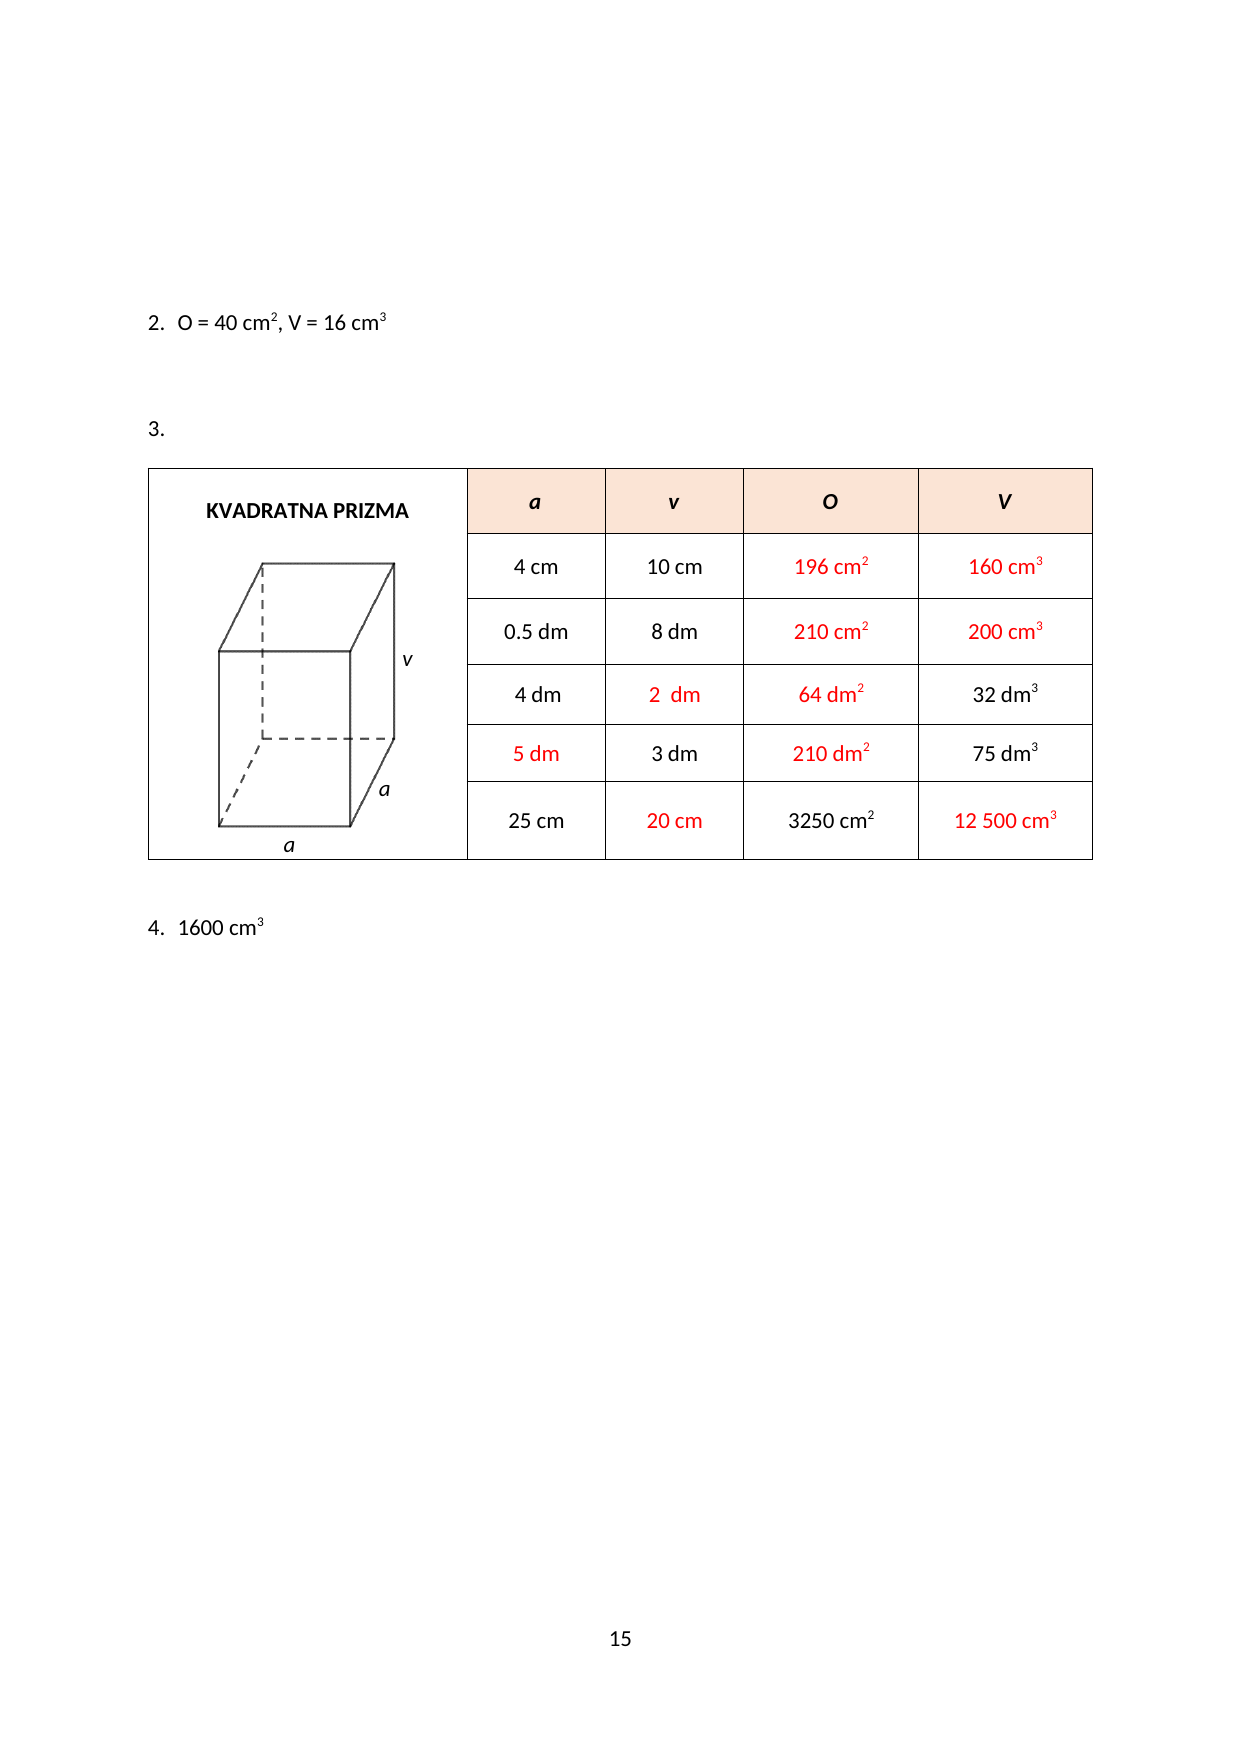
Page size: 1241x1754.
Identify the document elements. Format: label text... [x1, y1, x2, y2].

table_cell 210 cm2 [744, 599, 918, 664]
table_cell 3250 cm2 [744, 782, 918, 859]
table_header v [606, 469, 743, 533]
table_cell 75 dm3 [919, 725, 1092, 781]
table_cell 0.5 dm [468, 599, 605, 664]
table_cell 64 dm2 [744, 665, 918, 723]
table_cell 3 dm [606, 725, 743, 781]
table_header V [919, 469, 1092, 533]
table_cell 12 500 cm3 [919, 782, 1092, 859]
table_cell 5 dm [468, 725, 605, 781]
table_cell 20 cm [606, 782, 743, 859]
table_cell 8 dm [606, 599, 743, 664]
text 4. 1600 cm3 [148, 913, 1093, 941]
table_cell 2 dm [606, 665, 743, 723]
table_cell 196 cm2 [744, 534, 918, 598]
table_cell 4 cm [468, 534, 605, 598]
picture [184, 524, 430, 840]
table_cell 4 dm [468, 665, 605, 723]
table_header O [744, 469, 918, 533]
table_cell 210 dm2 [744, 725, 918, 781]
table_header a [468, 469, 605, 533]
table_header KVADRATNA PRIZMA [149, 469, 467, 859]
text 3. [148, 414, 1093, 443]
table_cell 25 cm [468, 782, 605, 859]
table_cell 32 dm3 [919, 665, 1092, 723]
table_cell 200 cm3 [919, 599, 1092, 664]
text 2. O = 40 cm2, V = 16 cm3 [148, 308, 1093, 337]
table_cell 160 cm3 [919, 534, 1092, 598]
table_cell 10 cm [606, 534, 743, 598]
